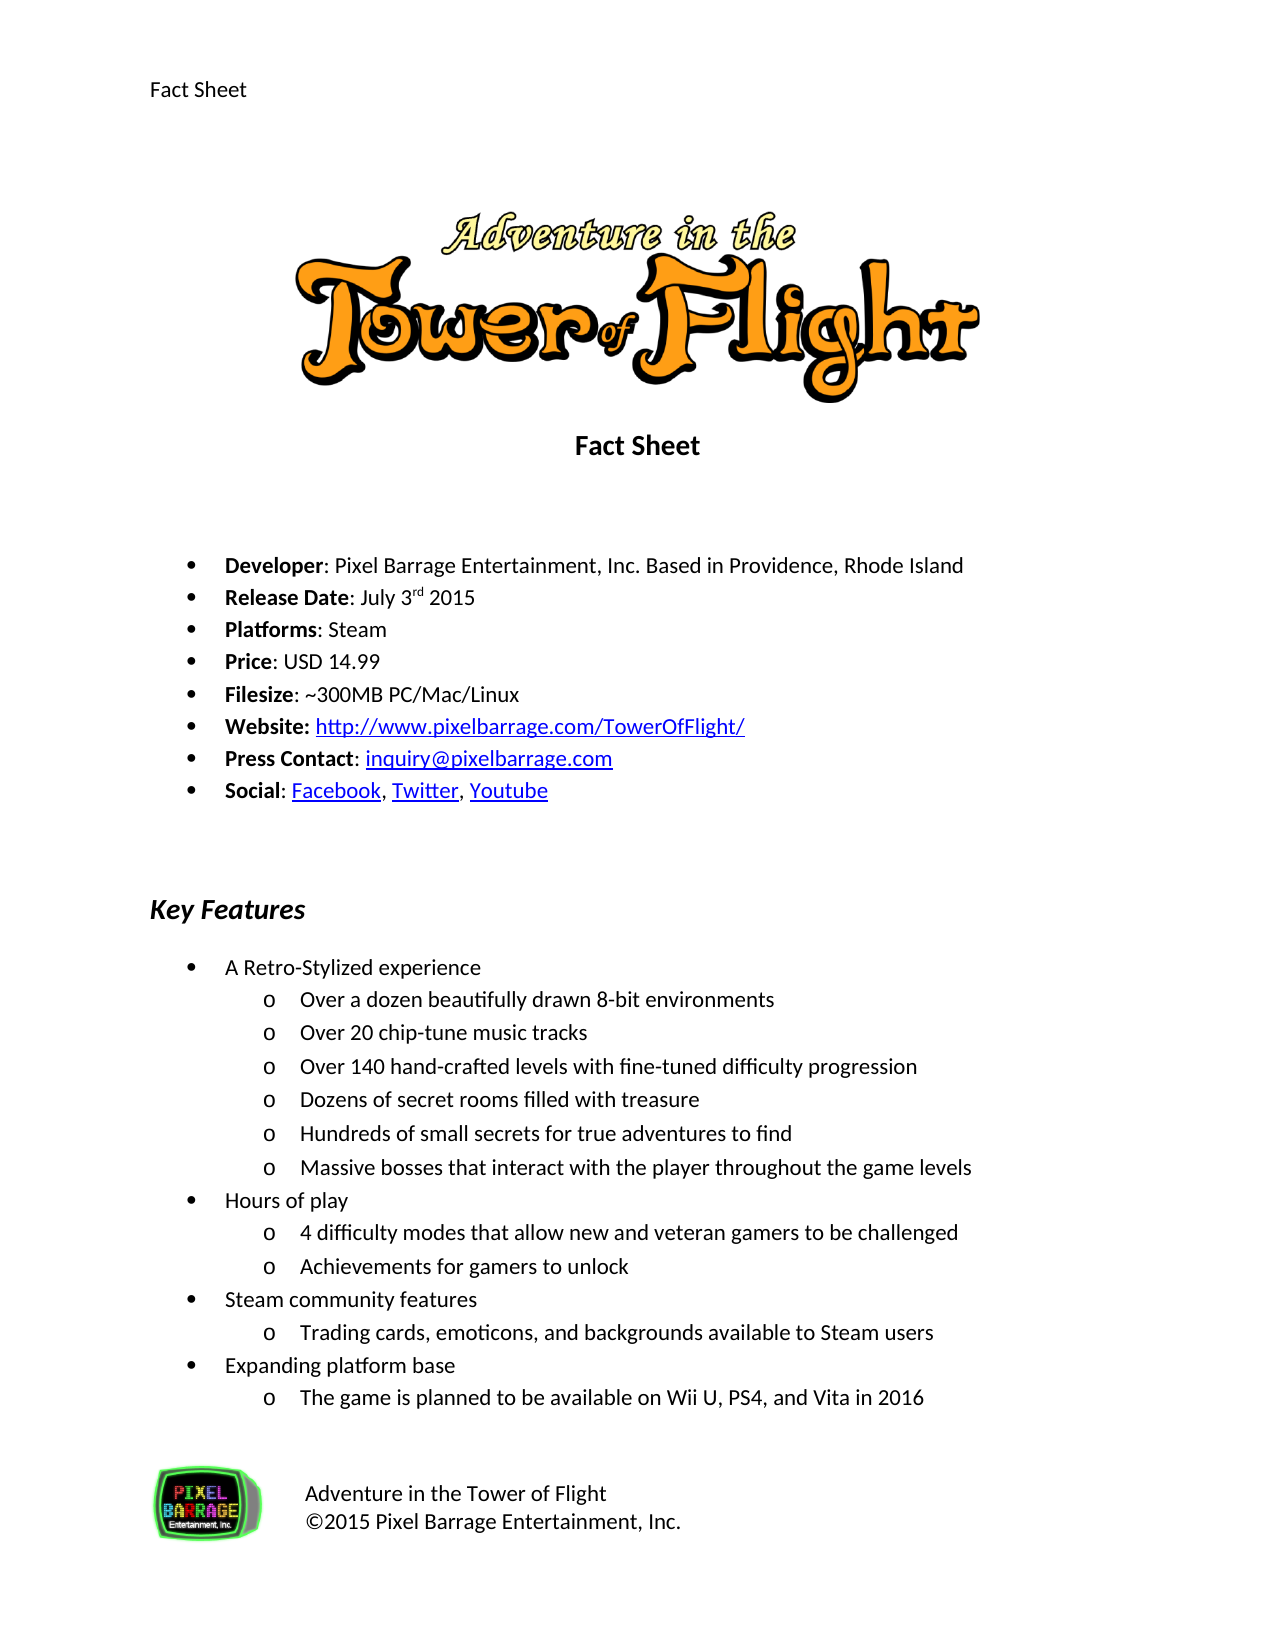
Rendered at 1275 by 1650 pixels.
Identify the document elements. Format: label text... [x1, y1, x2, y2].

list Over 140 hand-crafted levels with fine-tuned difficulty progression [262, 1052, 1125, 1081]
list Massive bosses that interact with the player throughout the game levels [262, 1153, 1125, 1182]
picture [295, 211, 980, 403]
list A Retro-Stylized experience [187, 953, 1125, 981]
list Hours of play [187, 1186, 1125, 1214]
text Key Features [150, 891, 1125, 927]
list Social: Facebook, Twitter, Youtube [187, 776, 1125, 804]
list Dozens of secret rooms filled with treasure [262, 1086, 1125, 1115]
list Platforms: Steam [187, 615, 1125, 643]
list Steam community features [187, 1286, 1125, 1313]
list Hundreds of small secrets for true adventures to find [262, 1119, 1125, 1148]
list Filesize: ~300MB PC/Mac/Linux [187, 680, 1125, 708]
list Developer: Pixel Barrage Entertainment, Inc. Based in Providence, Rhode Island [187, 551, 1125, 579]
list Expanding platform base [187, 1351, 1125, 1379]
list Over a dozen beautifully drawn 8-bit environments [262, 985, 1125, 1014]
list The game is planned to be available on Wii U, PS4, and Vita in 2016 [262, 1383, 1125, 1413]
list Website: http://www.pixelbarrage.com/TowerOfFlight/ [187, 712, 1125, 740]
list Press Contact: inquiry@pixelbarrage.com [187, 744, 1125, 772]
picture [150, 1461, 264, 1547]
list Over 20 chip-tune music tracks [262, 1018, 1125, 1048]
list Release Date: July 3rd 2015 [187, 583, 1125, 611]
text Fact Sheet [150, 427, 1125, 463]
list 4 difficulty modes that allow new and veteran gamers to be challenged [262, 1218, 1125, 1248]
list Trading cards, emoticons, and backgrounds available to Steam users [262, 1318, 1125, 1347]
list Price: USD 14.99 [187, 647, 1125, 676]
list Achievements for gamers to unlock [262, 1252, 1125, 1281]
